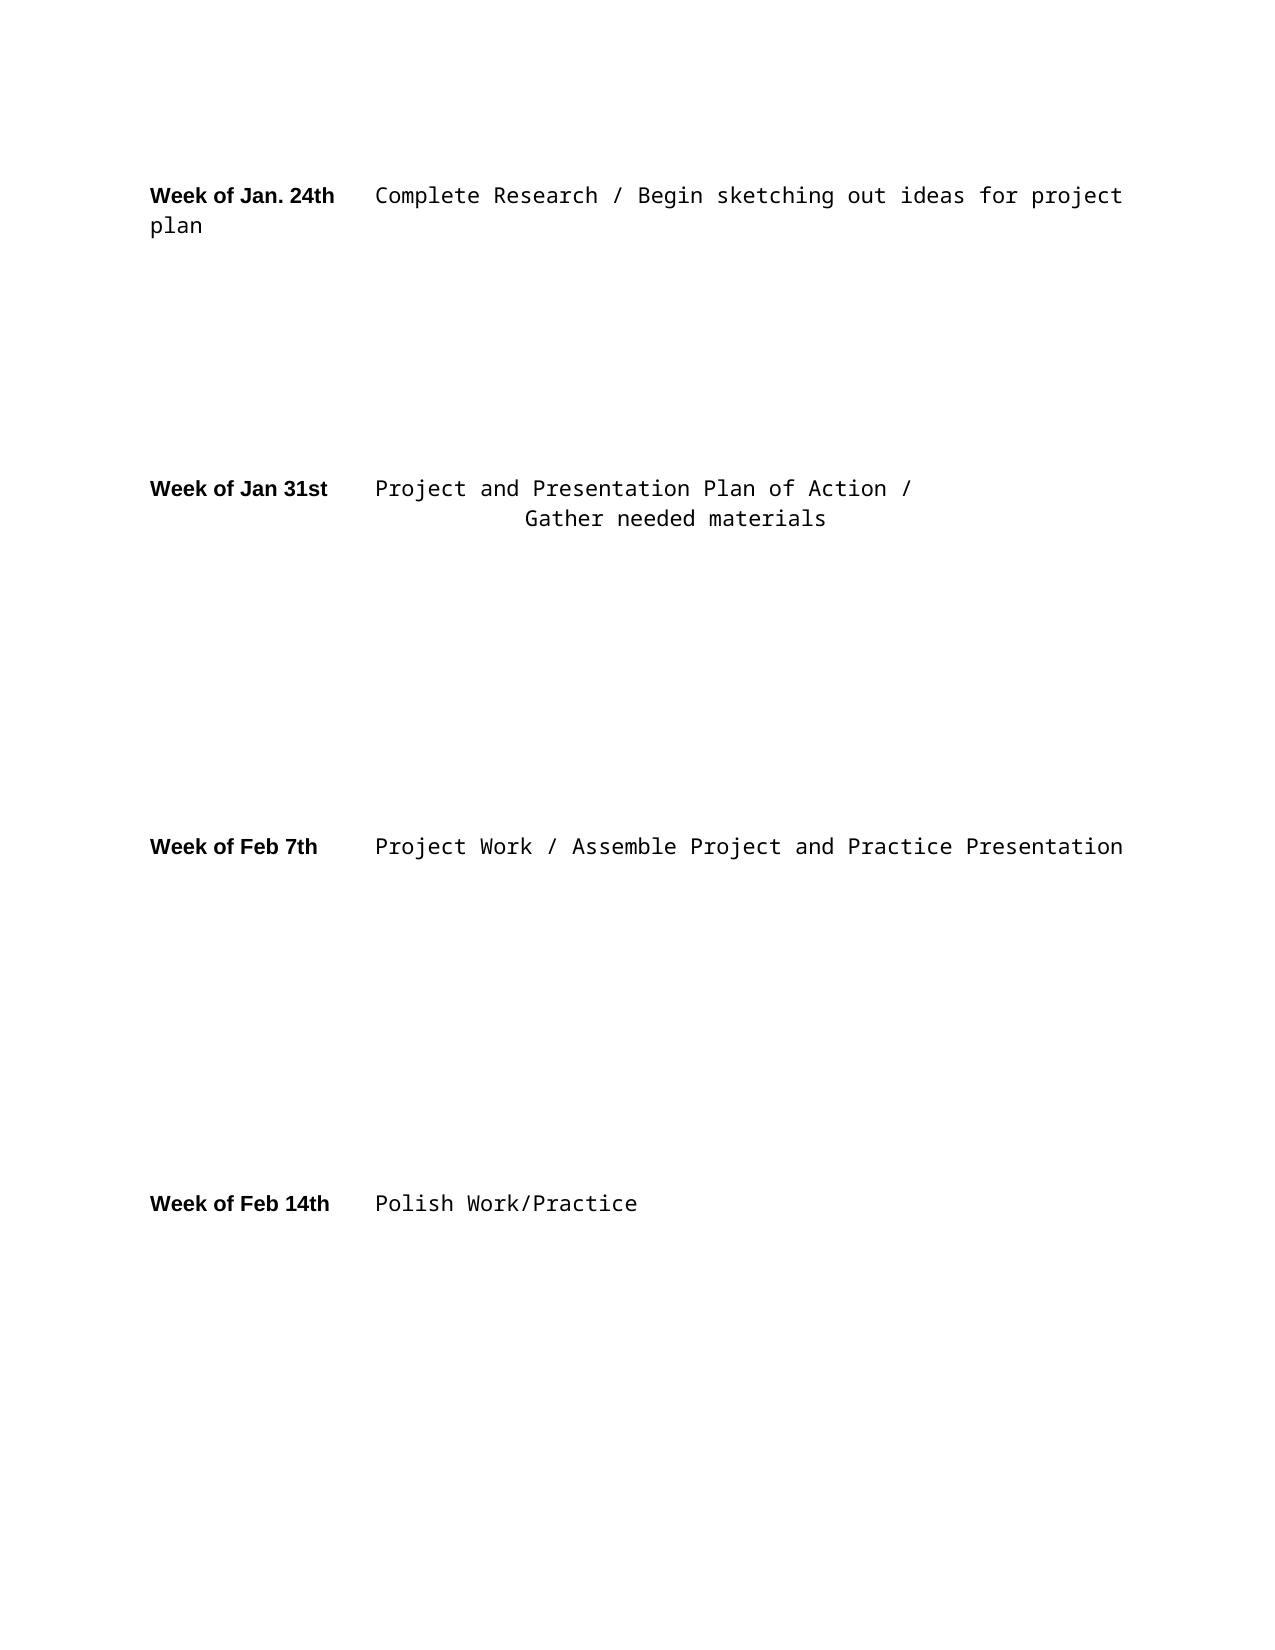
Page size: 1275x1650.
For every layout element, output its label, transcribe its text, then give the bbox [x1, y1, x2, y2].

text Week of Feb 7th Project Work / Assemble Project and Practice Presentation [150, 831, 1125, 860]
text Week of Jan. 24th Complete Research / Begin sketching out ideas for project plan [150, 180, 1125, 239]
text Gather needed materials [150, 503, 1125, 533]
text Week of Jan 31st Project and Presentation Plan of Action / [150, 473, 1125, 503]
text Week of Feb 14th Polish Work/Practice [150, 1188, 1125, 1218]
